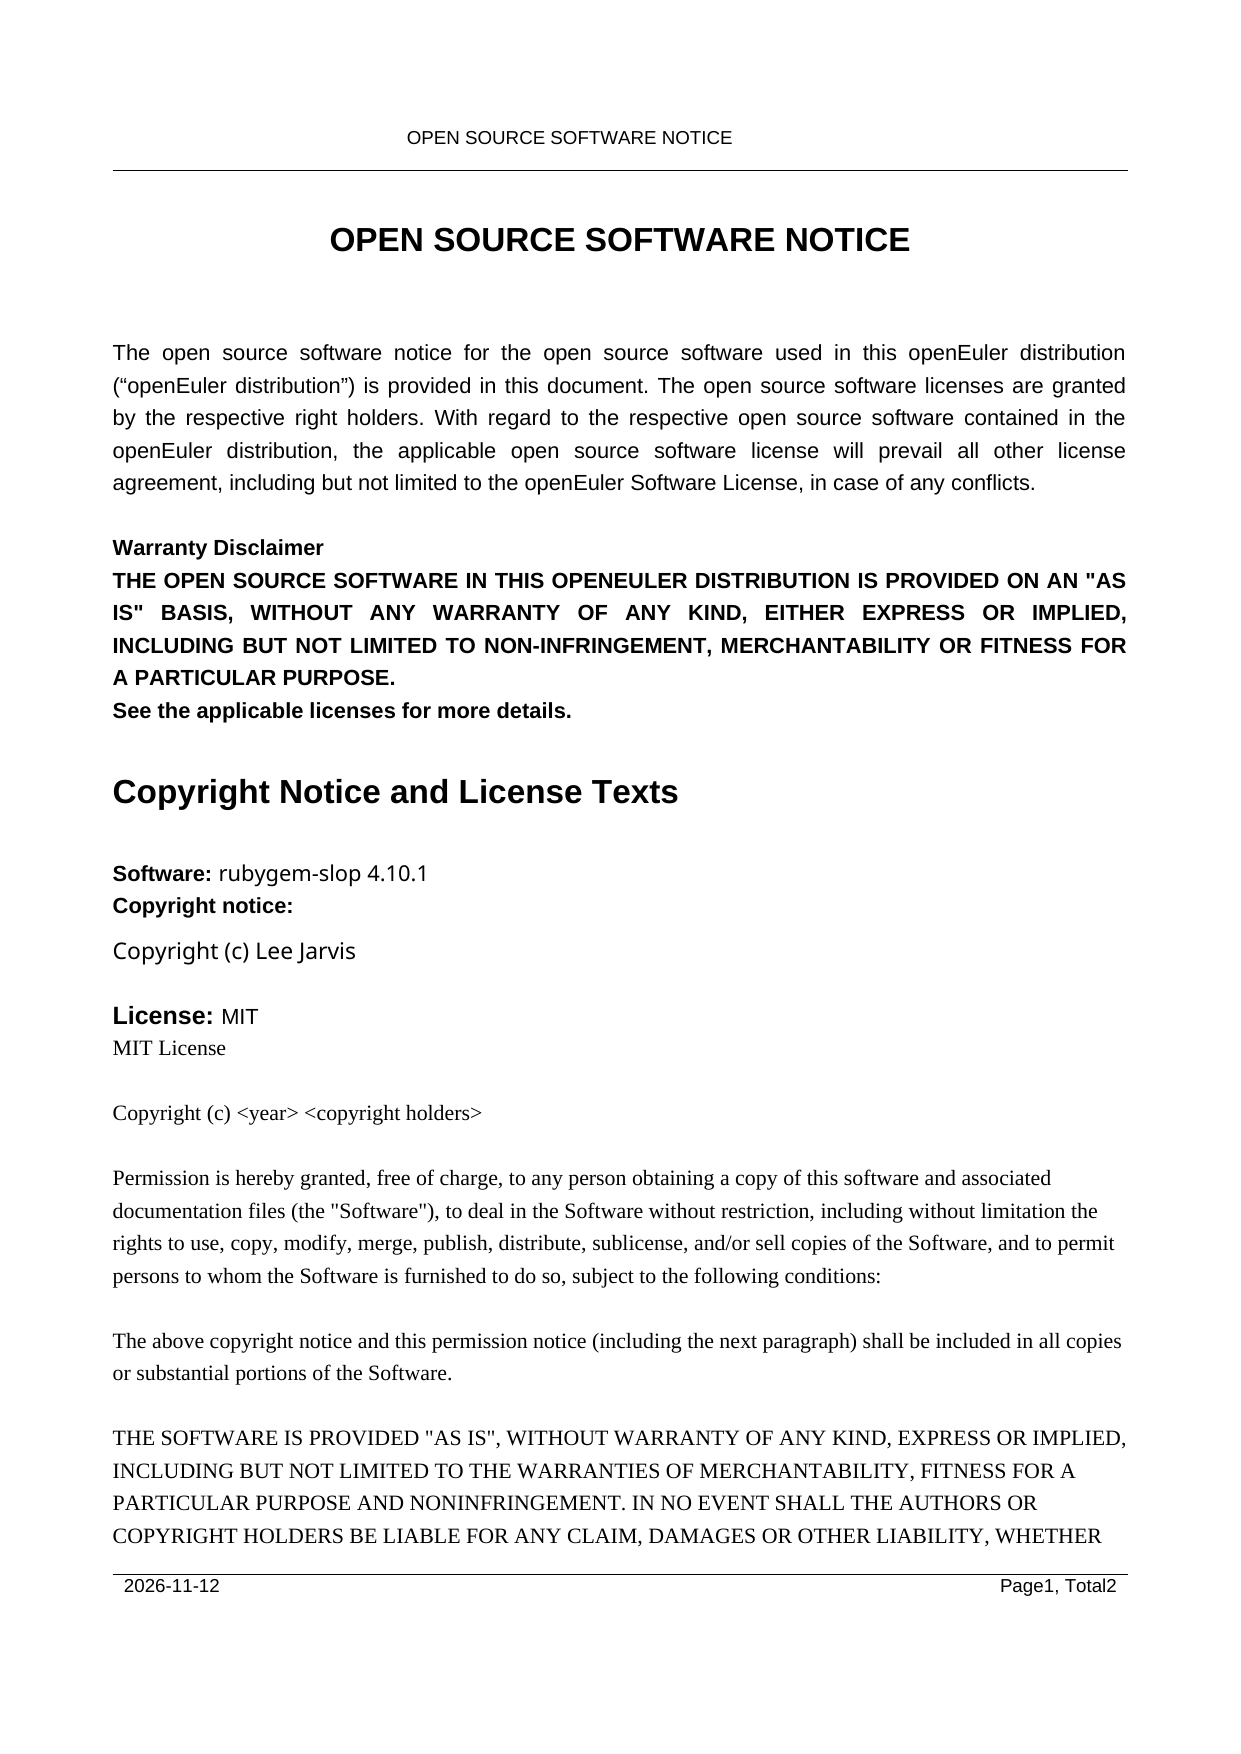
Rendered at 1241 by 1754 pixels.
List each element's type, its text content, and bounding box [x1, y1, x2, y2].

text Copyright Notice and License Texts [112, 759, 1128, 824]
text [112, 1031, 1128, 1551]
text Copyright (c) Lee Jarvis [112, 934, 1128, 999]
text Copyright notice: [112, 889, 1128, 921]
text The open source software notice for the open source software used in this openEuler distribution (“openEuler distribution”) is provided in this document. The open source software licenses are granted by the respective right holders. With regard to the respective open source software contained in the openEuler distribution, the applicable open source software license will prevail all other license agreement, including but not limited to the openEuler Software License, in case of any conflicts. [112, 336, 1128, 499]
text OPEN SOURCE SOFTWARE NOTICE [112, 206, 1128, 271]
text Warranty Disclaimer [112, 531, 1128, 564]
title Software: rubygem-slop 4.10.1 [112, 856, 1128, 889]
text License: MIT [112, 999, 1128, 1031]
text THE OPEN SOURCE SOFTWARE IN THIS OPENEULER DISTRIBUTION IS PROVIDED ON AN "AS IS" BASIS, WITHOUT ANY WARRANTY OF ANY KIND, EITHER EXPRESS OR IMPLIED, INCLUDING BUT NOT LIMITED TO NON-INFRINGEMENT, MERCHANTABILITY OR FITNESS FOR A PARTICULAR PURPOSE. See the applicable licenses for more details. [112, 564, 1128, 726]
